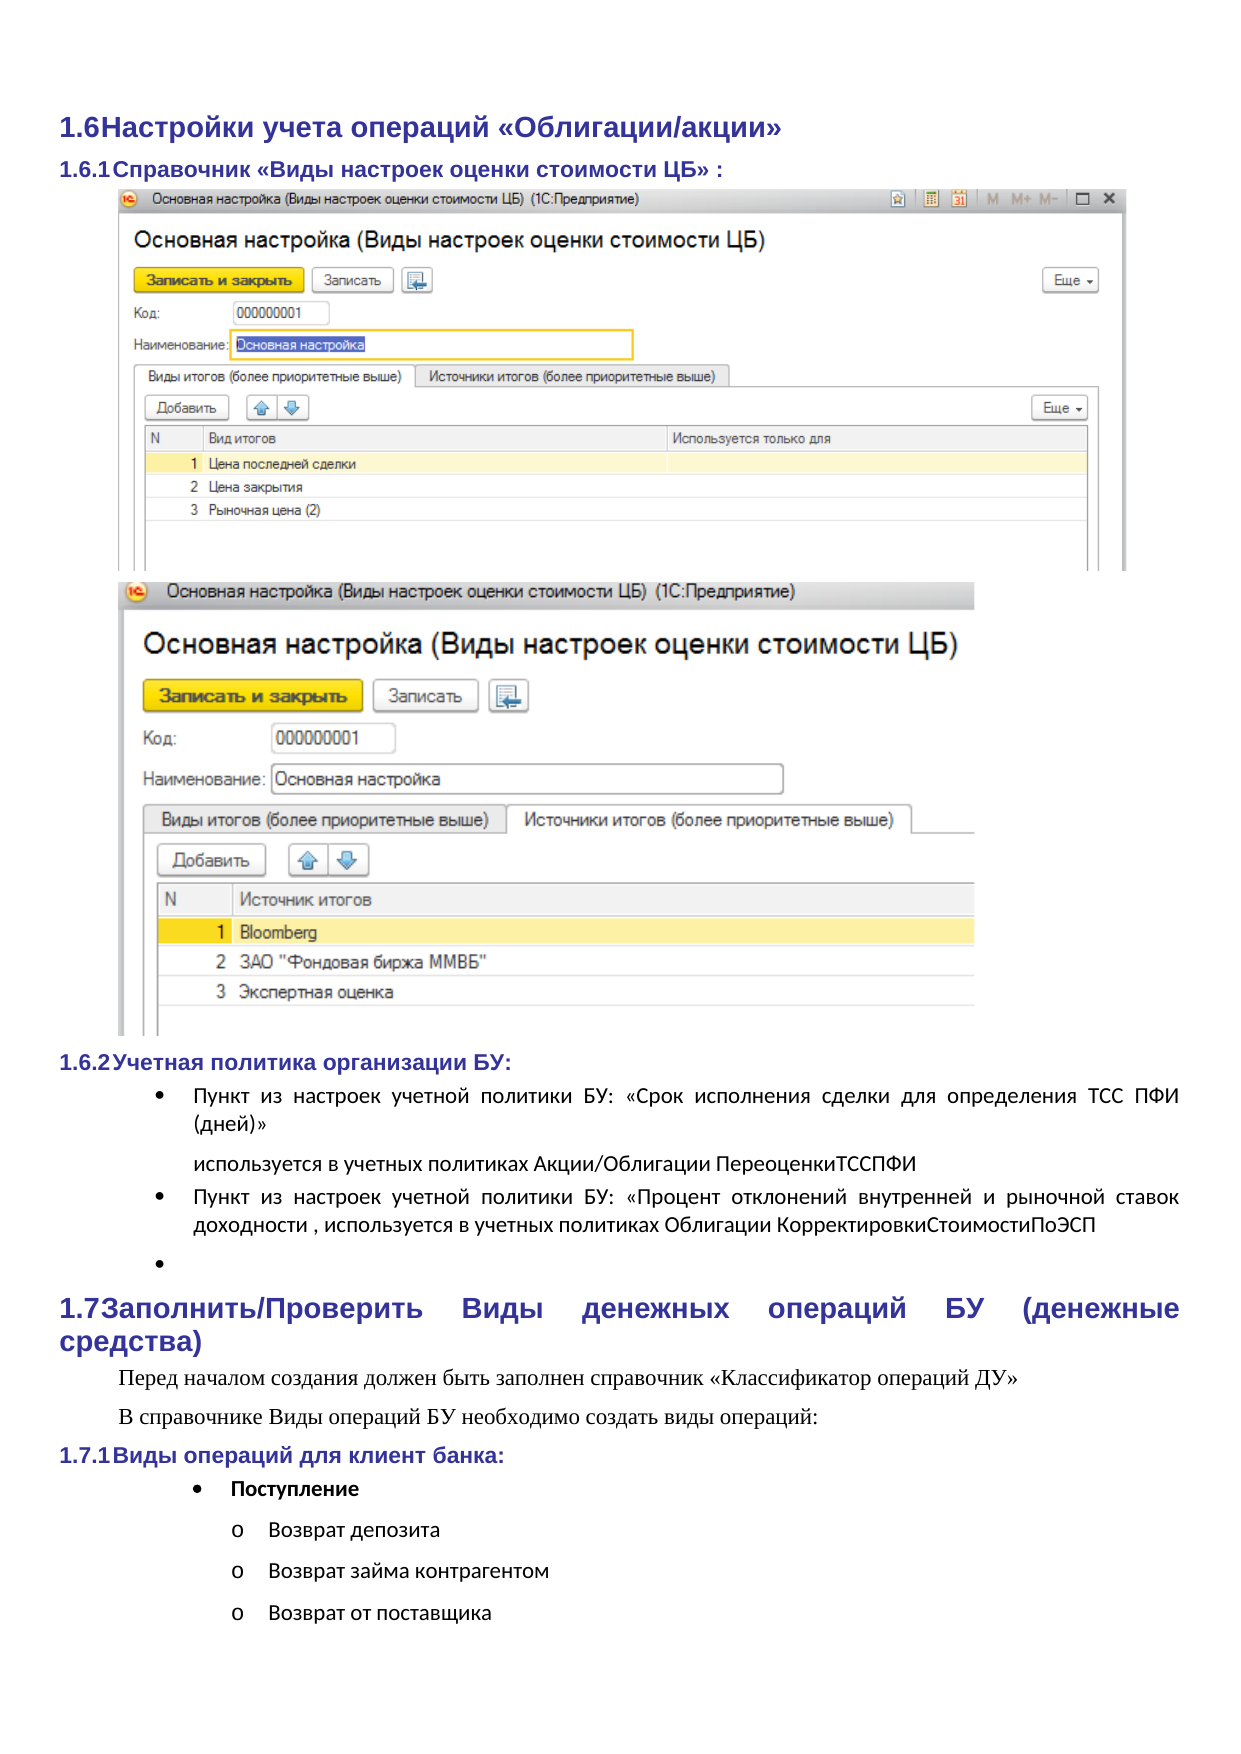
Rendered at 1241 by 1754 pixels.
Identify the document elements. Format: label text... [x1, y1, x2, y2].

picture [118, 189, 1127, 571]
list Возврат от поставщика [231, 1598, 1181, 1627]
subtitle Настройки учета операций «Облигации/акции» [59, 110, 1181, 144]
list используется в учетных политиках Акции/Облигации ПереоценкиТССПФИ [193, 1149, 1181, 1178]
subtitle Справочник «Виды настроек оценки стоимости ЦБ» : [59, 156, 1181, 183]
picture [118, 582, 975, 1036]
subtitle Заполнить/Проверить Виды денежных операций БУ (денежные средства) [59, 1291, 1181, 1358]
subtitle Учетная политика организации БУ: [59, 1048, 1181, 1075]
subtitle Виды операций для клиент банка: [59, 1442, 1181, 1468]
list Возврат депозита [231, 1515, 1181, 1544]
list Пункт из настроек учетной политики БУ: «Процент отклонений внутренней и рыночной ставок доходности , используется в учетных политиках Облигации КорректировкиСтоимостиПоЭСП [156, 1182, 1181, 1238]
text Перед началом создания должен быть заполнен справочник «Классификатор операций ДУ» [118, 1364, 1181, 1391]
list Возврат займа контрагентом [231, 1557, 1181, 1586]
list Поступление [193, 1474, 1181, 1502]
list Пункт из настроек учетной политики БУ: «Срок исполнения сделки для определения ТСС ПФИ (дней)» [156, 1081, 1181, 1137]
text В справочнике Виды операций БУ необходимо создать виды операций: [118, 1403, 1181, 1429]
